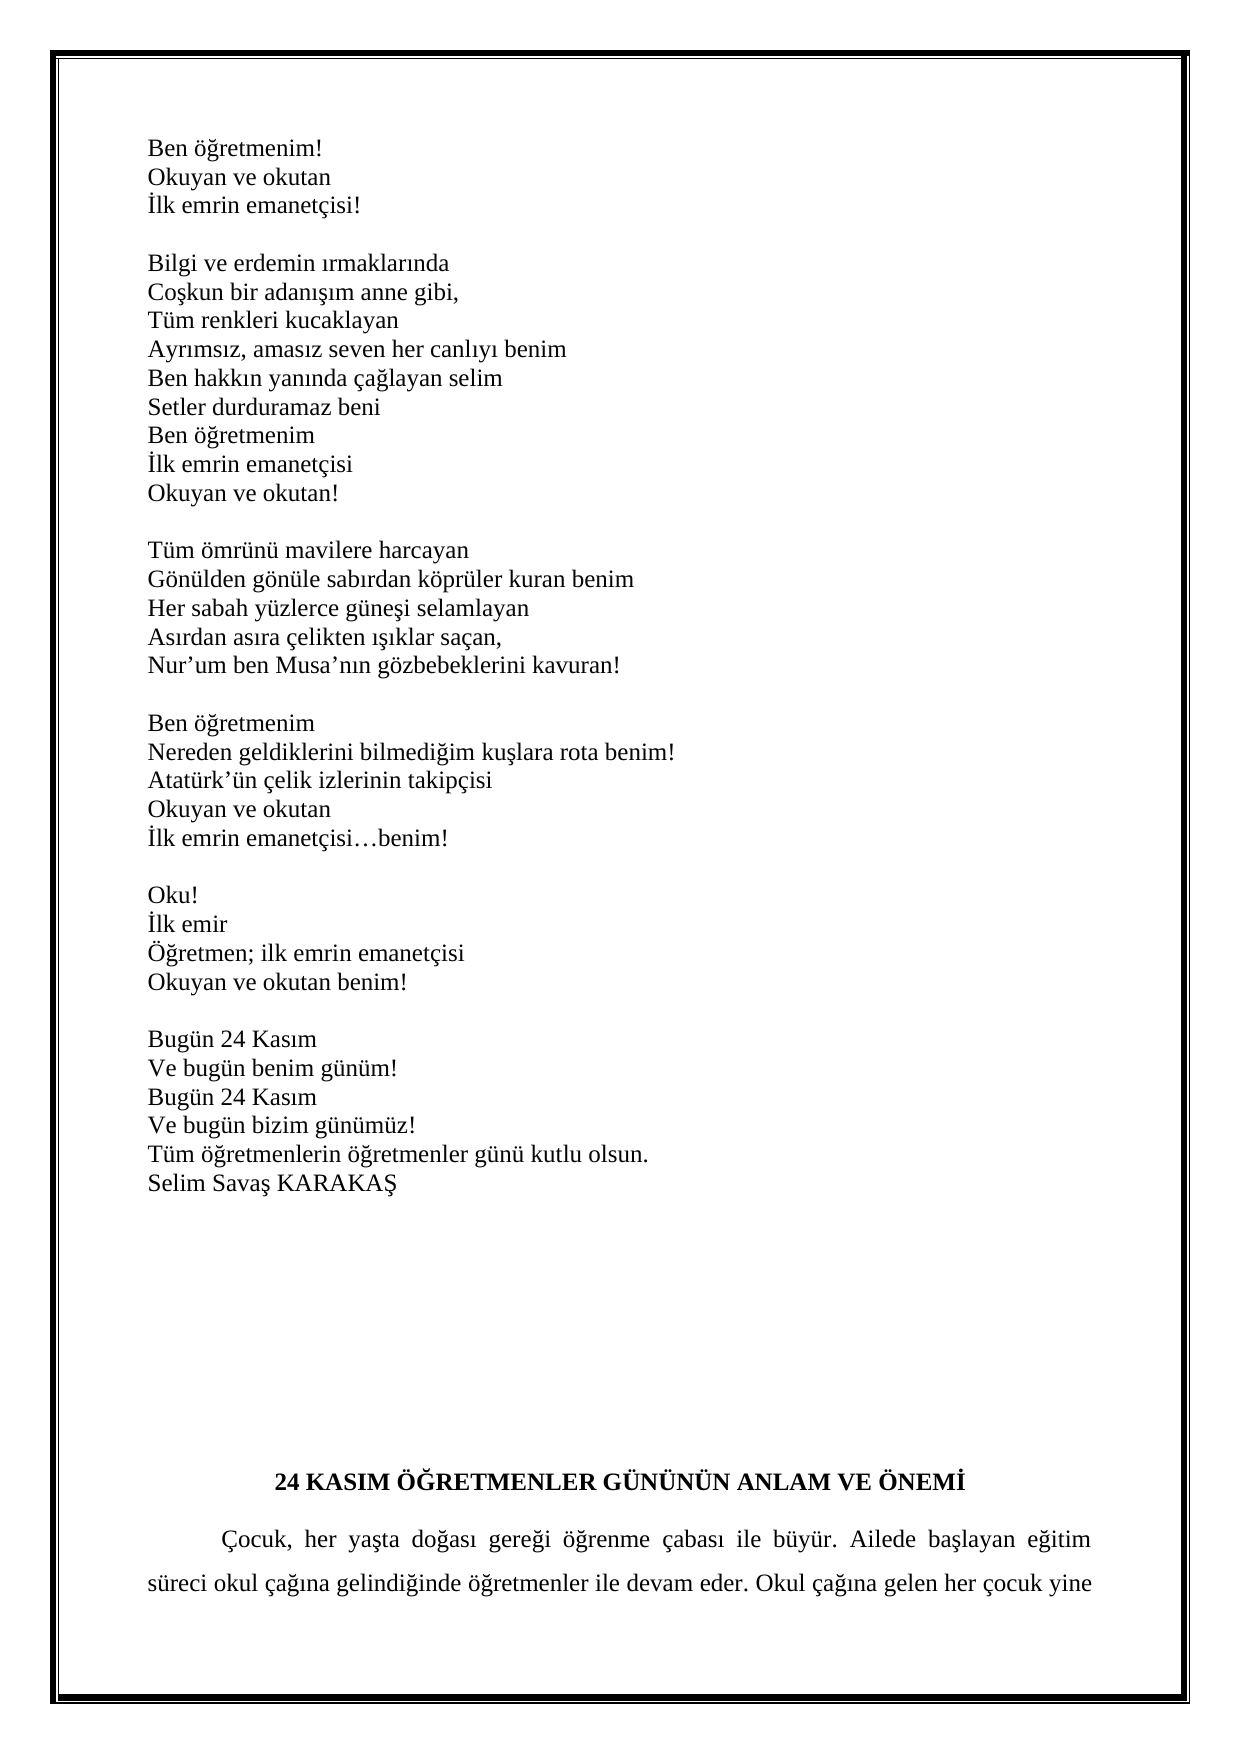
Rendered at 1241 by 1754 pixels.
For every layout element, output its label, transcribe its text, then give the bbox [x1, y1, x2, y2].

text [147, 1524, 1093, 1596]
text Selim Savaş KARAKAŞ [147, 1168, 1093, 1197]
text Okuyan ve okutan! [147, 478, 1093, 507]
text Öğretmen; ilk emrin emanetçisi [147, 938, 1093, 967]
text Oku! [147, 880, 1093, 909]
text Ben öğretmenim [147, 420, 1093, 449]
text Tüm ömrünü mavilere harcayan [147, 535, 1093, 564]
text Ben öğretmenim [147, 708, 1093, 737]
text Okuyan ve okutan [147, 162, 1093, 190]
text Nereden geldiklerini bilmediğim kuşlara rota benim! [147, 737, 1093, 765]
text Bugün 24 Kasım [147, 1024, 1093, 1053]
text Ve bugün benim günüm! [147, 1053, 1093, 1082]
text Ayrımsız, amasız seven her canlıyı benim [147, 334, 1093, 363]
text Her sabah yüzlerce güneşi selamlayan [147, 593, 1093, 622]
text İlk emrin emanetçisi [147, 449, 1093, 478]
text Tüm renkleri kucaklayan [147, 305, 1093, 334]
text Bugün 24 Kasım [147, 1082, 1093, 1110]
text Ve bugün bizim günümüz! [147, 1110, 1093, 1139]
text Asırdan asıra çelikten ışıklar saçan, [147, 622, 1093, 650]
text Okuyan ve okutan benim! [147, 967, 1093, 995]
text Atatürk’ün çelik izlerinin takipçisi [147, 765, 1093, 794]
text 24 KASIM ÖĞRETMENLER GÜNÜNÜN ANLAM VE ÖNEMİ [147, 1467, 1093, 1495]
text Okuyan ve okutan [147, 794, 1093, 823]
text Setler durduramaz beni [147, 392, 1093, 420]
text Tüm öğretmenlerin öğretmenler günü kutlu olsun. [147, 1139, 1093, 1168]
text Nur’um ben Musa’nın gözbebeklerini kavuran! [147, 650, 1093, 679]
text Bilgi ve erdemin ırmaklarında [147, 248, 1093, 277]
text Ben öğretmenim! [147, 133, 1093, 162]
text Coşkun bir adanışım anne gibi, [147, 277, 1093, 305]
text Gönülden gönüle sabırdan köprüler kuran benim [147, 564, 1093, 593]
text İlk emrin emanetçisi! [147, 190, 1093, 219]
text Ben hakkın yanında çağlayan selim [147, 363, 1093, 392]
text İlk emir [147, 909, 1093, 938]
text İlk emrin emanetçisi…benim! [147, 823, 1093, 852]
